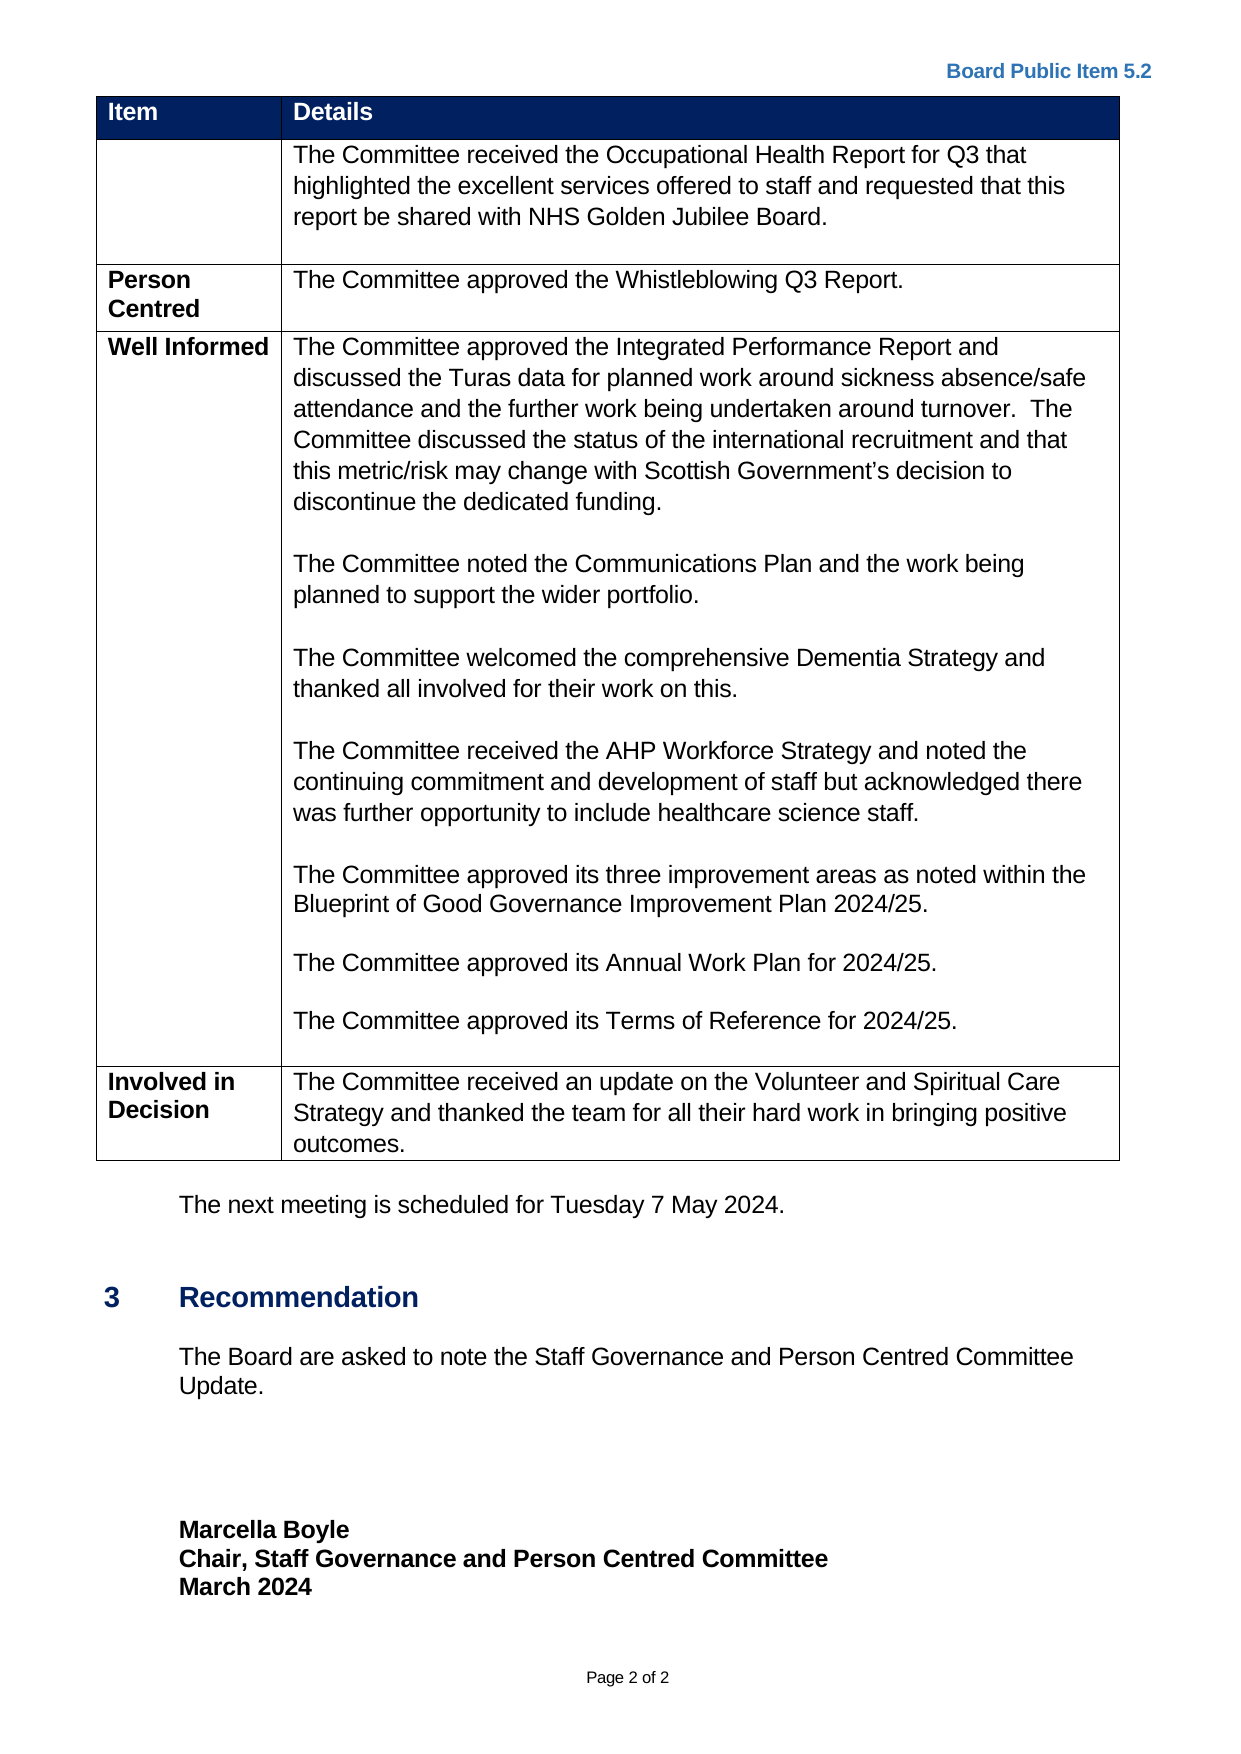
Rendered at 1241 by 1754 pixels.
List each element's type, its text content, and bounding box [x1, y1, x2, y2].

table_cell Person Centred [97, 265, 281, 331]
table_cell The Committee approved the Whistleblowing Q3 Report. [282, 265, 1119, 331]
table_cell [282, 140, 1119, 264]
table_cell Well Informed [97, 332, 281, 1066]
table_header Details [282, 97, 1119, 139]
table_cell The Committee received an update on the Volunteer and Spiritual Care Strategy and thanked the team for all their hard work in bringing positive outcomes. [282, 1067, 1119, 1160]
text The Board are asked to note the Staff Governance and Person Centred Committee Update. [178, 1342, 1152, 1400]
text Marcella Boyle [178, 1515, 1152, 1543]
text March 2024 [103, 1572, 1152, 1601]
table_cell The Committee approved the Integrated Performance Report and discussed the Turas data for planned work around sickness absence/safe attendance and the further work being undertaken around turnover. The Committee discussed the status of the international recruitment and that this metric/risk may change with Scottish Government’s decision to discontinue the dedicated funding. The Committee noted the Communications Plan and the work being planned to support the wider portfolio. The Committee welcomed the comprehensive Dementia Strategy and thanked all involved for their work on this. The Committee received the AHP Workforce Strategy and noted the continuing commitment and development of staff but acknowledged there was further opportunity to include healthcare science staff. The Committee approved its three improvement areas as noted within the Blueprint of Good Governance Improvement Plan 2024/25. The Committee approved its Annual Work Plan for 2024/25. The Committee approved its Terms of Reference for 2024/25. [282, 332, 1119, 1066]
text Chair, Staff Governance and Person Centred Committee [103, 1543, 1152, 1572]
subtitle 3 Recommendation [103, 1280, 1133, 1313]
table_header Item [97, 97, 281, 139]
text The next meeting is scheduled for Tuesday 7 May 2024. [103, 1189, 1152, 1218]
table_cell Involved in Decision [97, 1067, 281, 1160]
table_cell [97, 140, 281, 264]
